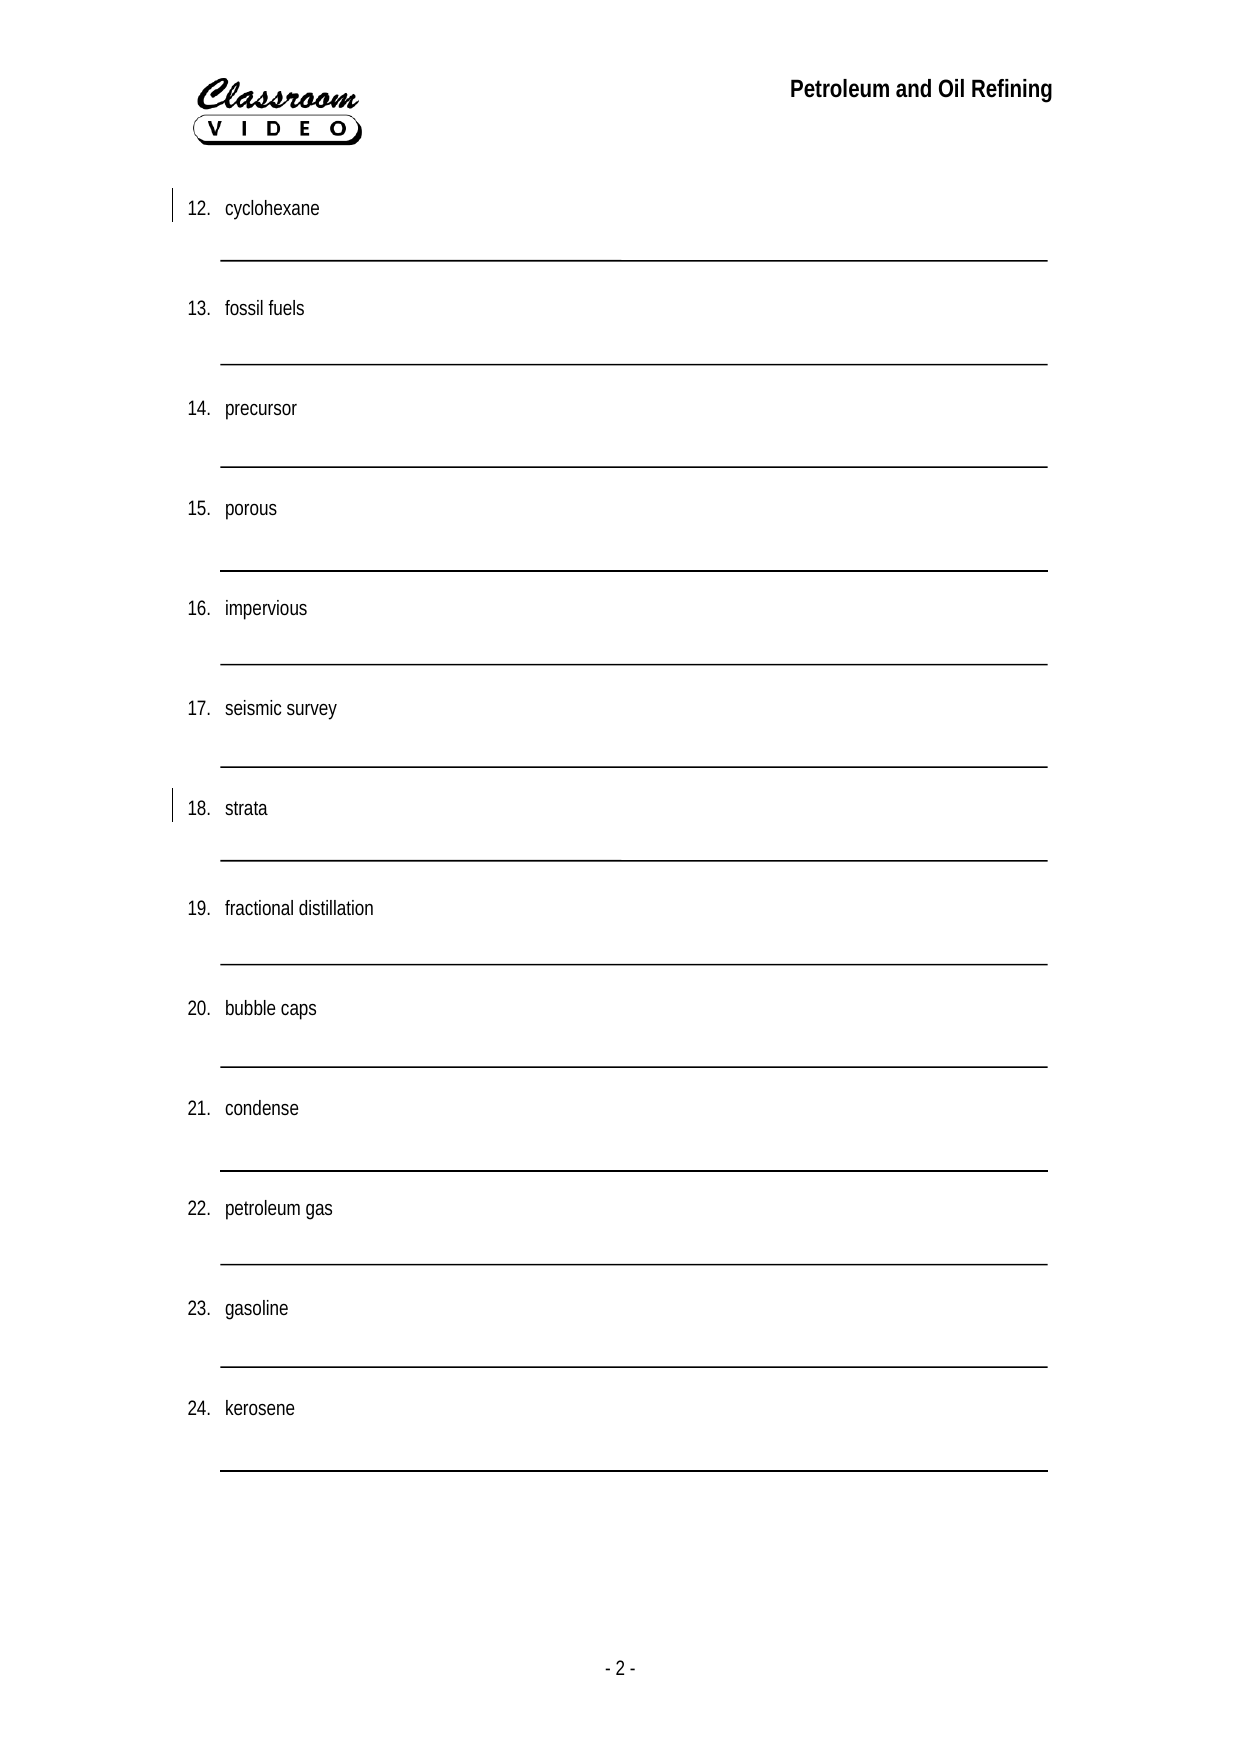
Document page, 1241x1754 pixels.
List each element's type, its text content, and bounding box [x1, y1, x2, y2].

list porous [187, 488, 1053, 522]
list petroleum gas [187, 1188, 1053, 1222]
list kerosene [187, 1388, 1053, 1422]
list impervious [187, 588, 1053, 622]
list fractional distillation [187, 888, 1053, 922]
list fossil fuels [187, 288, 1053, 322]
list bubble caps [187, 988, 1053, 1022]
list precursor [187, 388, 1053, 422]
list condense [187, 1088, 1053, 1122]
list gasoline [187, 1288, 1053, 1322]
list seismic survey [187, 688, 1053, 722]
list cyclohexane [187, 188, 1053, 222]
list strata [187, 788, 1053, 822]
picture [186, 75, 367, 148]
